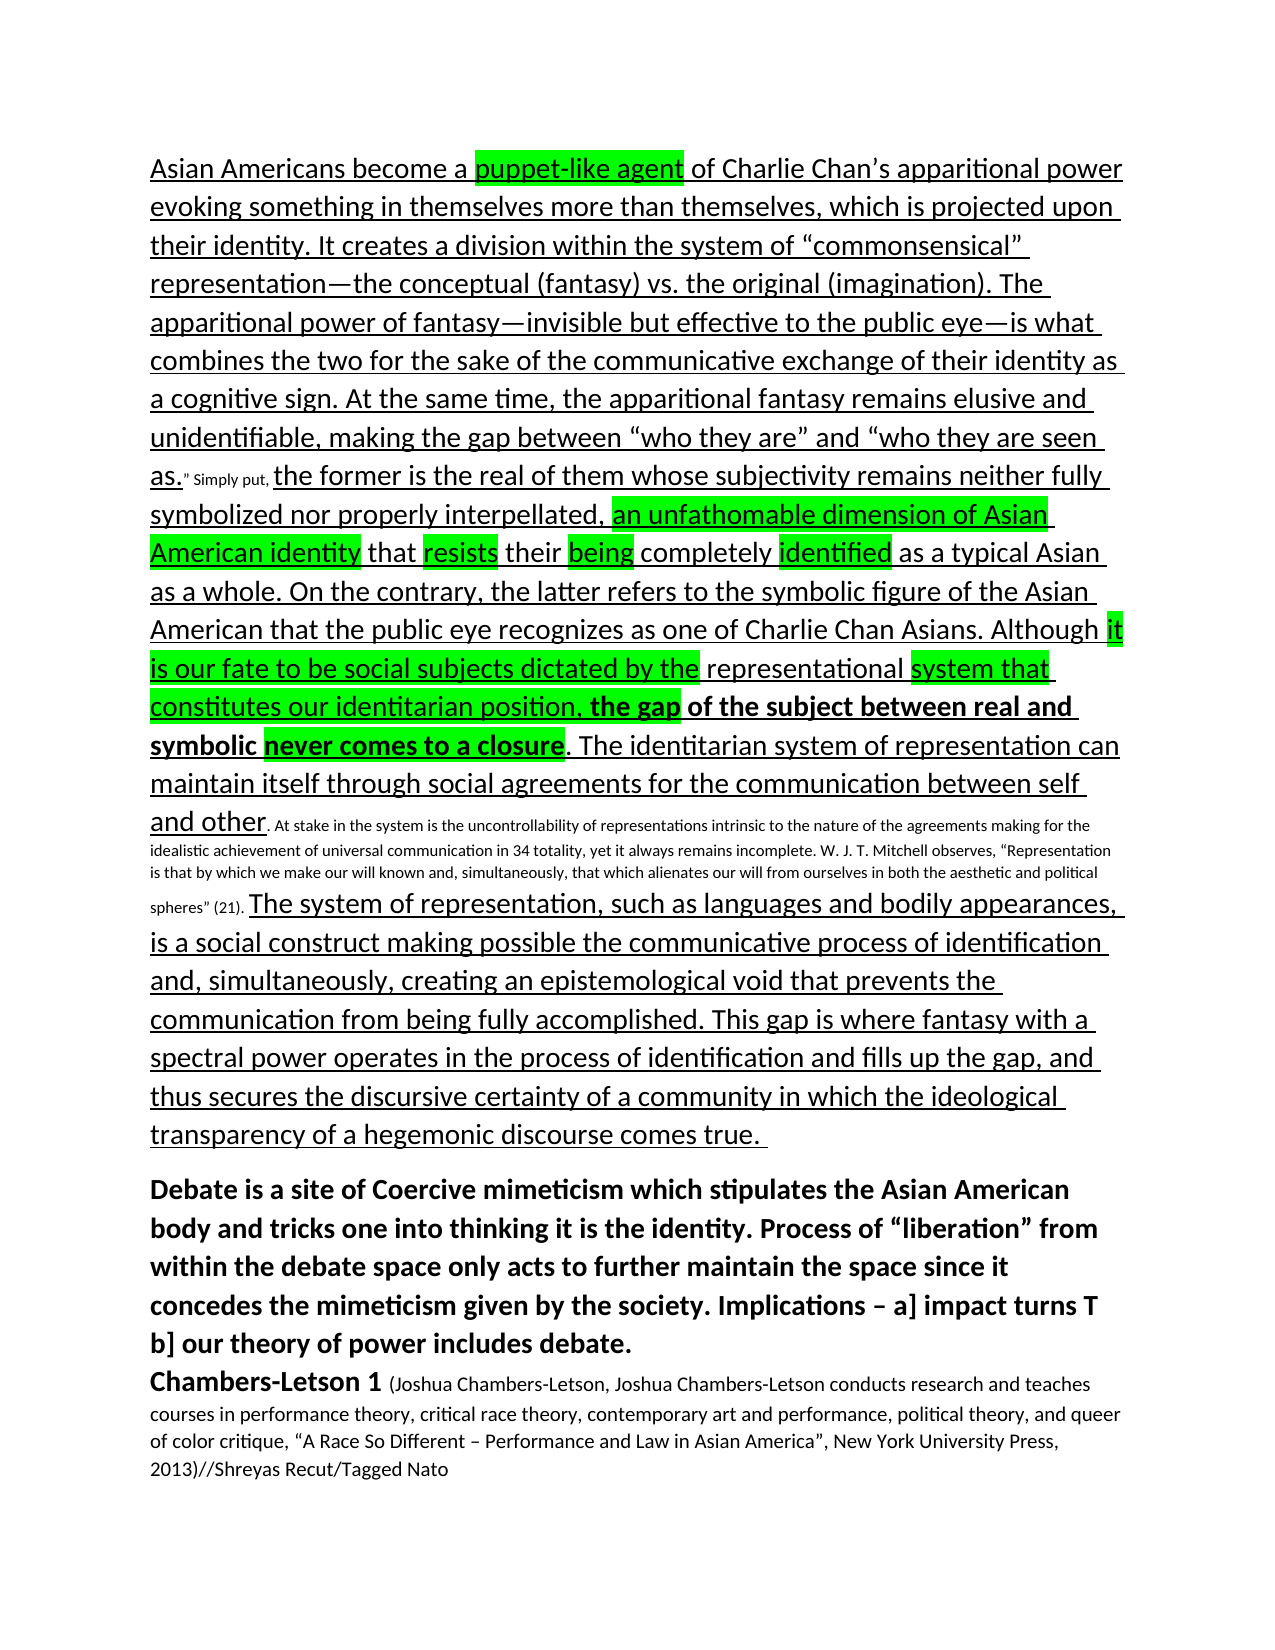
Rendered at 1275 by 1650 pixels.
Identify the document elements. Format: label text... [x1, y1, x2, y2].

text Chambers-Letson 1 (Joshua Chambers-Letson, Joshua Chambers-Letson conducts research and teaches courses in performance theory, critical race theory, contemporary art and performance, political theory, and queer of color critique, “A Race So Different – Performance and Law in Asian America”, New York University Press, 2013)//Shreyas Recut/Tagged Nato [150, 1363, 1125, 1481]
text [150, 150, 1125, 373]
subtitle Debate is a site of Coercive mimeticism which stipulates the Asian American body and tricks one into thinking it is the identity. Process of “liberation” from within the debate space only acts to further maintain the space since it concedes the mimeticism given by the society. Implications – a] impact turns T b] our theory of power includes debate. [150, 1171, 1125, 1361]
